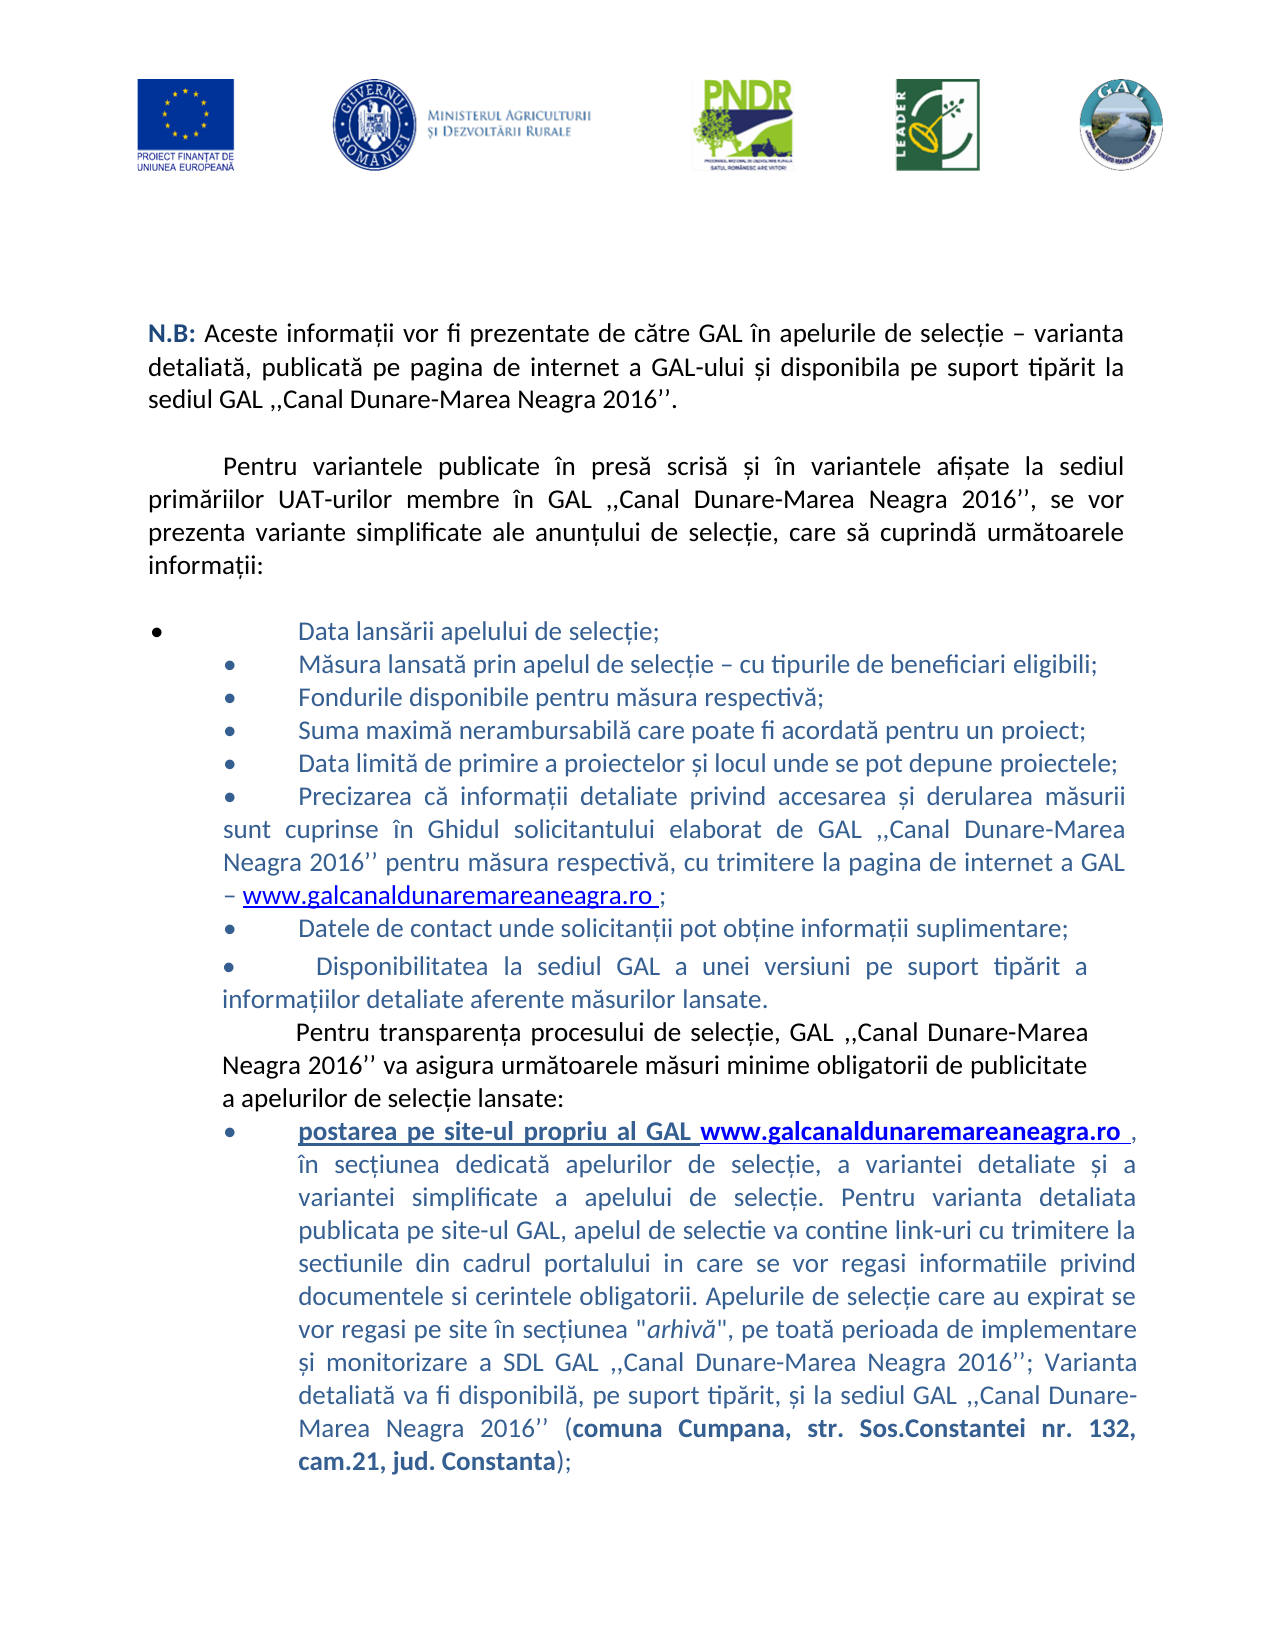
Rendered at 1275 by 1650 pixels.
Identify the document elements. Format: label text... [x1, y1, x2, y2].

list Fondurile disponibile pentru măsura respectivă; [223, 680, 1137, 713]
list Data lansării apelului de selecție; [150, 614, 1137, 647]
list Precizarea că informații detaliate privind accesarea și derularea măsurii sunt cuprinse în Ghidul solicitantului elaborat de GAL ,,Canal Dunare-Marea Neagra 2016’’ pentru măsura respectivă, cu trimitere la pagina de internet a GAL – www.galcanaldunaremareaneagra.ro ; [223, 779, 1126, 911]
text Pentru variantele publicate în presă scrisă și în variantele afișate la sediul primăriilor UAT-urilor membre în GAL ,,Canal Dunare-Marea Neagra 2016’’, se vor prezenta variante simplificate ale anunțului de selecție, care să cuprindă următoarele informații: [148, 449, 1126, 581]
list Suma maximă nerambursabilă care poate fi acordată pentru un proiect; [223, 713, 1137, 746]
list Datele de contact unde solicitanții pot obține informații suplimentare; [223, 911, 1137, 944]
picture [137, 79, 1166, 174]
list Măsura lansată prin apelul de selecție – cu tipurile de beneficiari eligibili; [223, 647, 1137, 680]
text Pentru transparența procesului de selecție, GAL ,,Canal Dunare-Marea Neagra 2016’’ va asigura următoarele măsuri minime obligatorii de publicitate a apelurilor de selecție lansate: [222, 1015, 1088, 1114]
list : Aceste informații vor fi prezentate de către GAL în apelurile de selecție – varianta detaliată, publicată pe pagina de internet a GAL-ului și disponibila pe suport tipărit la sediul GAL ,,Canal Dunare-Marea Neagra 2016’’. [148, 317, 1126, 416]
list Data limită de primire a proiectelor și locul unde se pot depune proiectele; [223, 746, 1137, 779]
list postarea pe site-ul propriu al GAL www.galcanaldunaremareaneagra.ro , în secțiunea dedicată apelurilor de selecție, a variantei detaliate și a variantei simplificate a apelului de selecție. Pentru varianta detaliata publicata pe site-ul GAL, apelul de selectie va contine link-uri cu trimitere la sectiunile din cadrul portalului in care se vor regasi informatiile privind documentele si cerintele obligatorii. Apelurile de selecție care au expirat se vor regasi pe site în secțiunea "arhivă", pe toată perioada de implementare și monitorizare a SDL GAL ,,Canal Dunare-Marea Neagra 2016’’; Varianta detaliată va fi disponibilă, pe suport tipărit, și la sediul GAL ,,Canal Dunare-Marea Neagra 2016’’ (comuna Cumpana, str. Sos.Constantei nr. 132, cam.21, jud. Constanta); [223, 1114, 1137, 1477]
list Disponibilitatea la sediul GAL a unei versiuni pe suport tipărit a informațiilor detaliate aferente măsurilor lansate. [222, 949, 1088, 1015]
